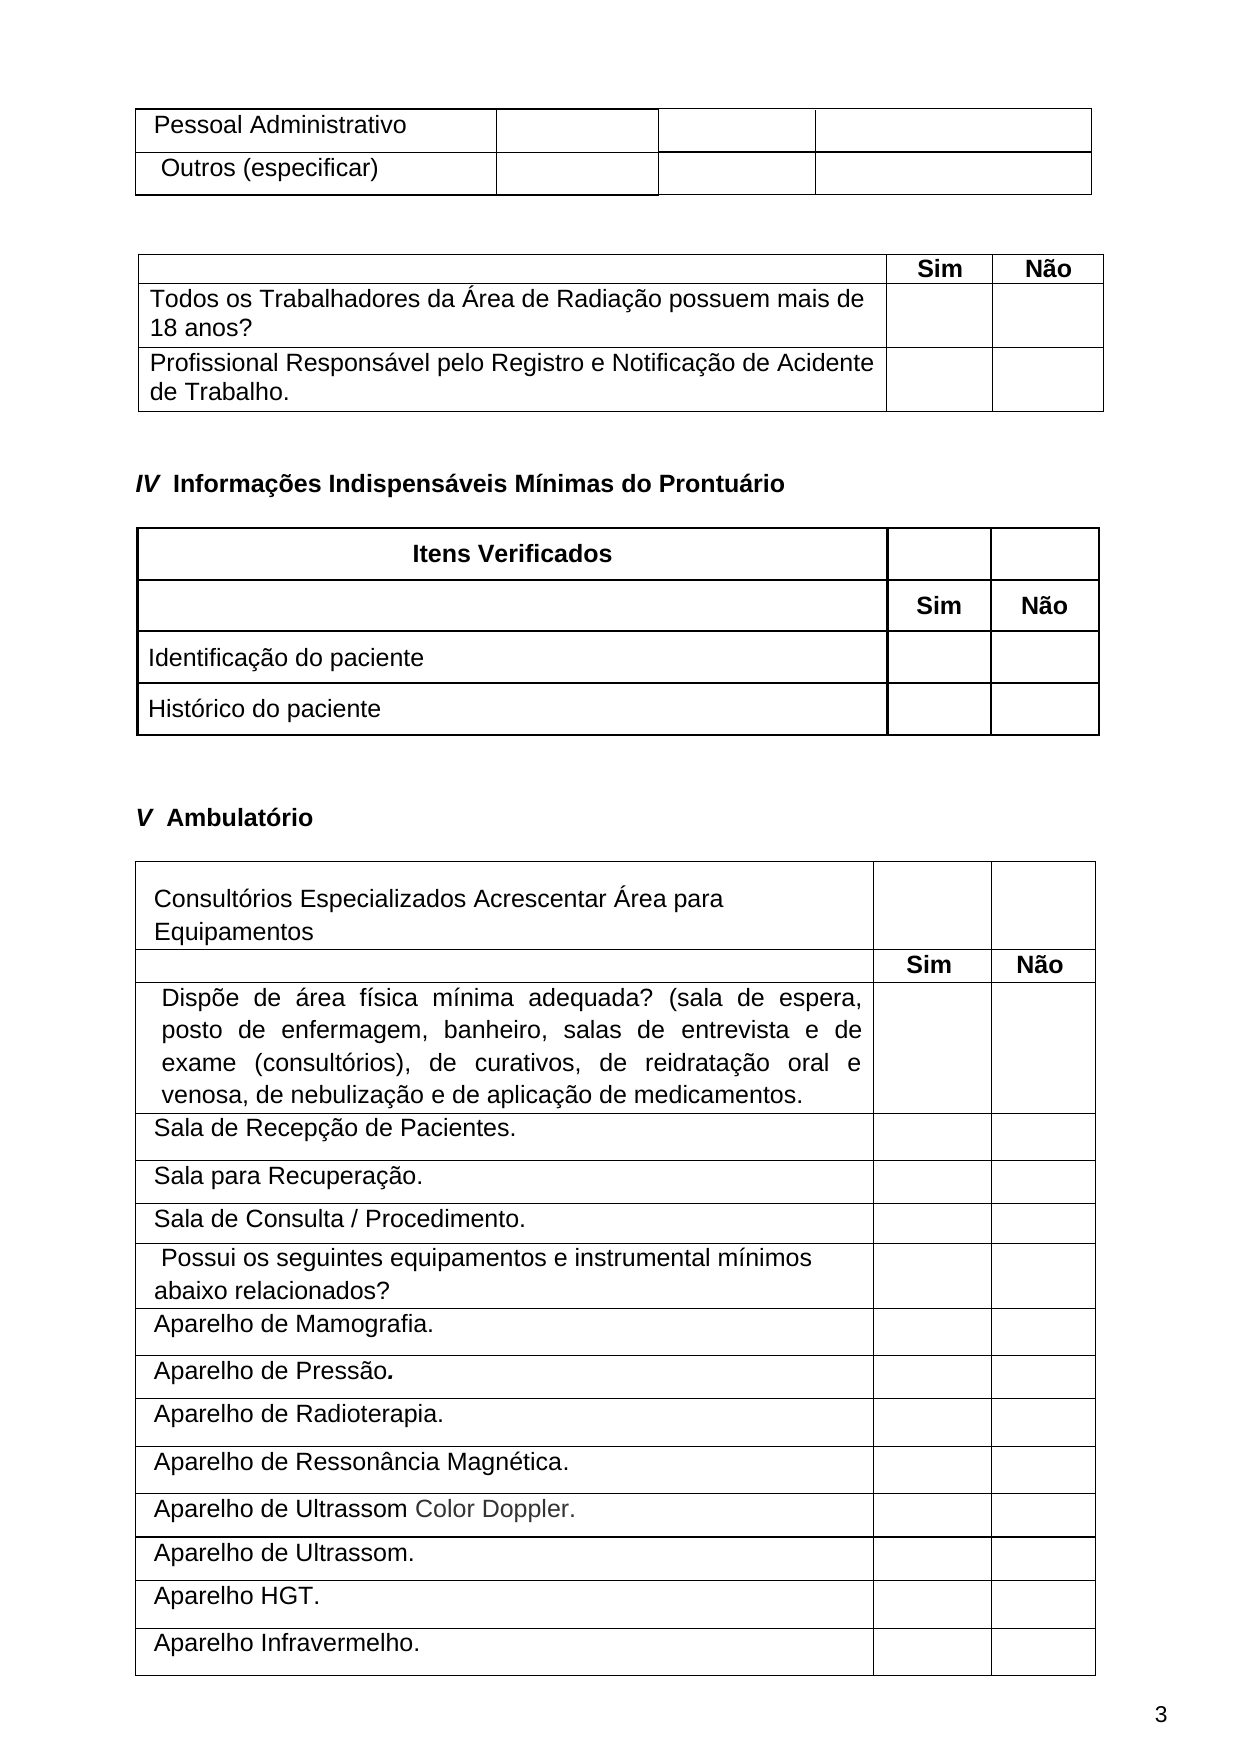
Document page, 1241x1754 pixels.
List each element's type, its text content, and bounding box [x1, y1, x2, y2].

table_cell [874, 1309, 991, 1355]
table_header Itens Verificados [139, 529, 886, 578]
table_cell [874, 1581, 991, 1627]
table_cell [992, 1114, 1095, 1159]
subtitle V Ambulatório [135, 802, 1167, 831]
table_cell [992, 1494, 1095, 1536]
table_cell Não [992, 581, 1098, 630]
table_cell [874, 1356, 991, 1398]
table_cell Sim [874, 950, 991, 982]
table_cell [992, 632, 1098, 682]
table_cell [992, 1244, 1095, 1308]
table_cell Aparelho de Ressonância Magnética. [136, 1447, 873, 1493]
table_cell [874, 1399, 991, 1446]
table_cell [992, 1161, 1095, 1203]
table_cell Todos os Trabalhadores da Área de Radiação possuem mais de 18 anos? [139, 284, 886, 347]
table_cell Aparelho de Radioterapia. [136, 1399, 873, 1446]
table_header [992, 862, 1095, 949]
text IV Informações Indispensáveis Mínimas do Prontuário [135, 469, 1167, 498]
table_header Consultórios Especializados Acrescentar Área para Equipamentos [136, 862, 873, 949]
table_cell [874, 1629, 991, 1675]
table_cell Dispõe de área física mínima adequada? (sala de espera, posto de enfermagem, banheiro, salas de entrevista e de exame (consultórios), de curativos, de reidratação oral e venosa, de nebulização e de aplicação de medicamentos. [136, 983, 873, 1112]
table_cell [992, 684, 1098, 733]
table_cell [992, 1399, 1095, 1446]
table_cell Pessoal Administrativo [136, 110, 496, 151]
table_cell [874, 1204, 991, 1242]
table_cell [497, 110, 658, 151]
table_cell [993, 284, 1103, 347]
table_cell [659, 153, 815, 194]
table_cell [889, 632, 990, 682]
table_cell Aparelho de Pressão. [136, 1356, 873, 1398]
table_cell Possui os seguintes equipamentos e instrumental mínimos abaixo relacionados? [136, 1244, 873, 1308]
table_cell [136, 950, 873, 982]
table_cell Aparelho HGT. [136, 1581, 873, 1627]
table_cell [874, 1114, 991, 1159]
table_cell [889, 684, 990, 733]
table_cell Identificação do paciente [139, 632, 886, 682]
table_cell [816, 153, 1091, 194]
table_cell [874, 1447, 991, 1493]
table_cell [874, 1161, 991, 1203]
table_cell [993, 348, 1103, 411]
table_cell [815, 109, 1091, 151]
table_header [139, 255, 886, 283]
table_header [874, 862, 991, 949]
table_cell Sala para Recuperação. [136, 1161, 873, 1203]
table_header [889, 529, 990, 578]
table_cell [992, 1204, 1095, 1242]
table_cell [992, 1629, 1095, 1675]
table_cell [992, 1356, 1095, 1398]
table_cell Sim [889, 581, 990, 630]
table_cell [497, 153, 658, 194]
table_cell Histórico do paciente [139, 684, 886, 733]
table_cell [992, 1581, 1095, 1627]
table_header [992, 529, 1098, 578]
table_cell [659, 109, 815, 151]
table_cell Outros (especificar) [136, 153, 496, 194]
table_cell Profissional Responsável pelo Registro e Notificação de Acidente de Trabalho. [139, 348, 886, 411]
table_cell Não [992, 950, 1095, 982]
table_cell [992, 983, 1095, 1112]
table_cell Sala de Consulta / Procedimento. [136, 1204, 873, 1242]
table_cell [887, 348, 992, 411]
table_cell Aparelho de Ultrassom Color Doppler. [136, 1494, 873, 1536]
table_cell Sala de Recepção de Pacientes. [136, 1114, 873, 1159]
table_cell [874, 1494, 991, 1536]
table_header Sim [887, 255, 992, 283]
table_cell [992, 1447, 1095, 1493]
table_cell [874, 1244, 991, 1308]
table_cell [139, 581, 886, 630]
table_cell [874, 1538, 991, 1580]
table_cell Aparelho de Ultrassom. [136, 1538, 873, 1580]
table_cell Aparelho Infravermelho. [136, 1629, 873, 1675]
table_cell [887, 284, 992, 347]
table_header Não [993, 255, 1103, 283]
table_cell [992, 1309, 1095, 1355]
table_cell [874, 983, 991, 1112]
table_cell Aparelho de Mamografia. [136, 1309, 873, 1355]
table_cell [992, 1538, 1095, 1580]
